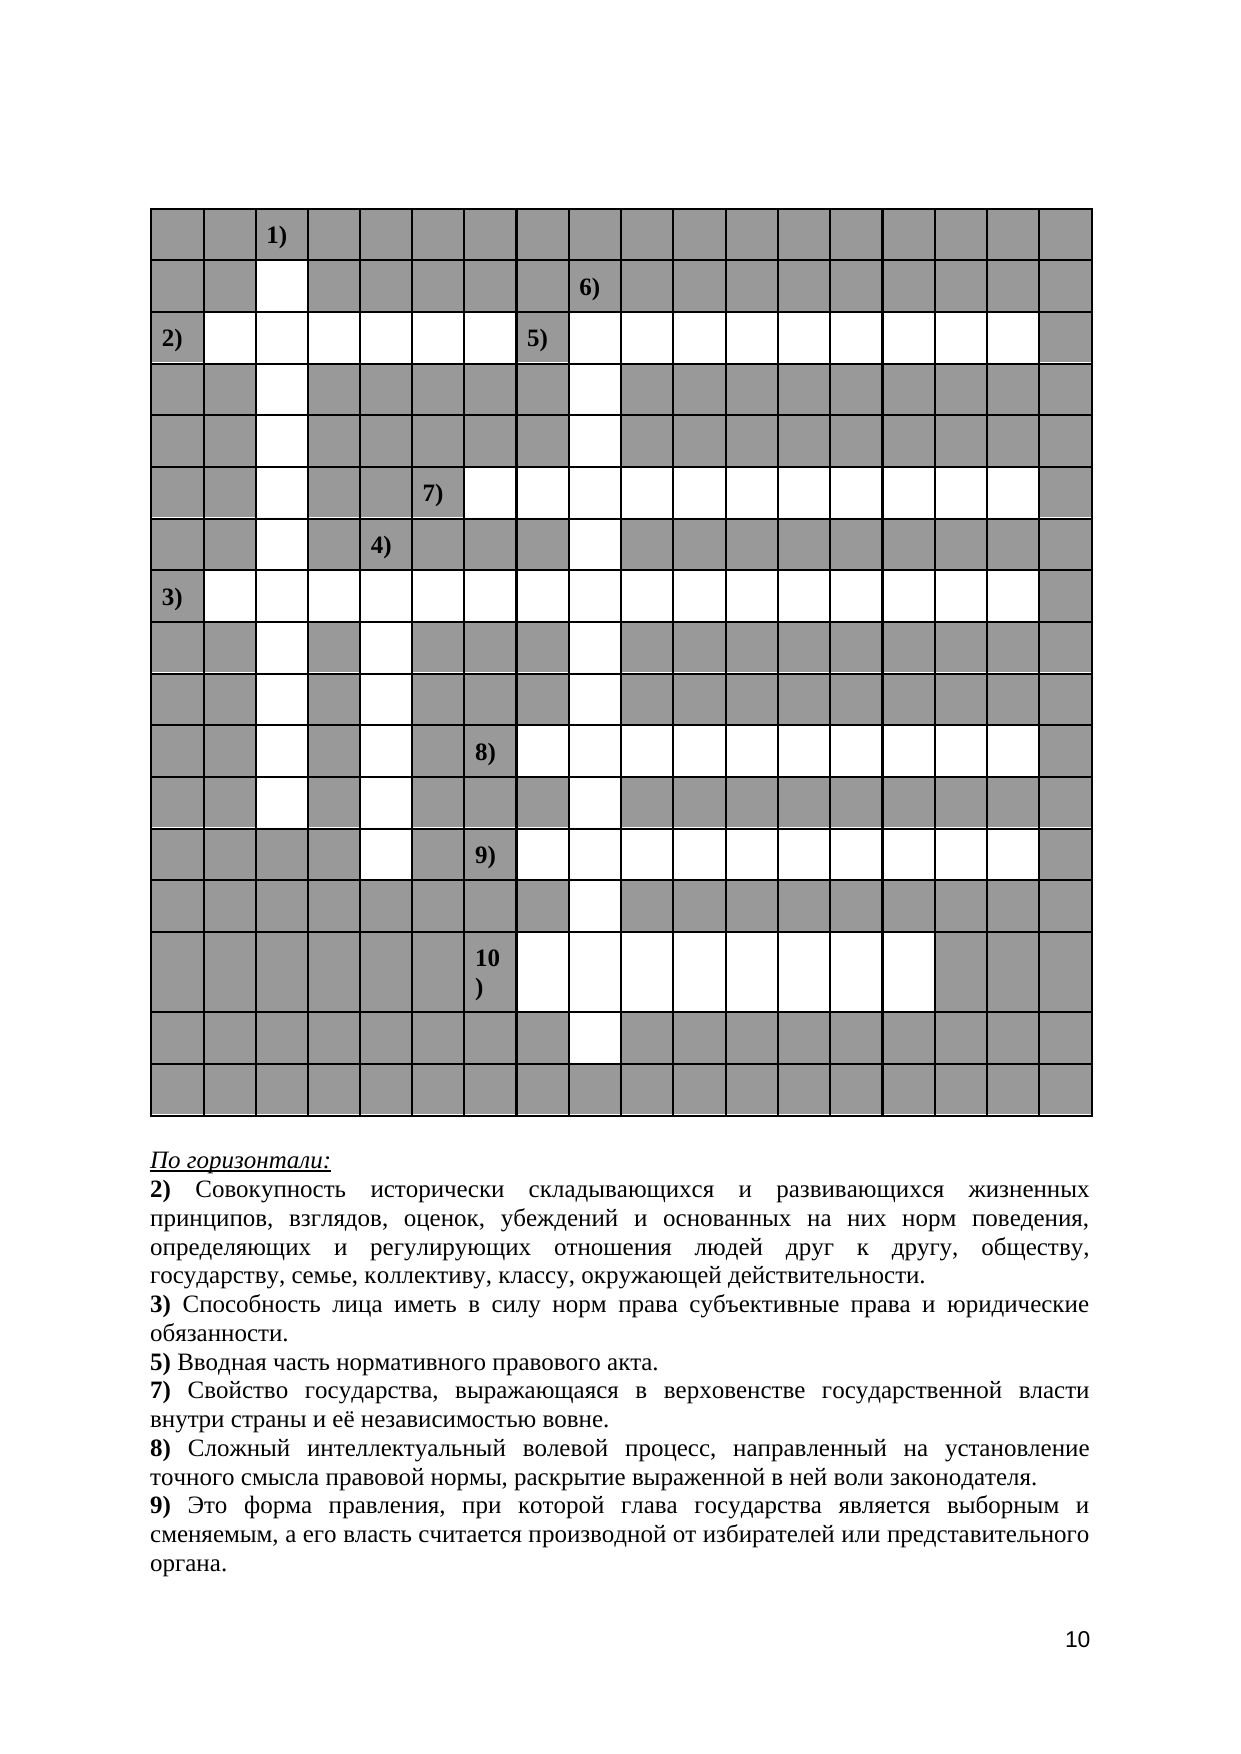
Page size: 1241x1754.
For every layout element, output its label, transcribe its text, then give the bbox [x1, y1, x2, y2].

table_cell [361, 933, 411, 1011]
table_cell [779, 675, 829, 724]
table_cell [831, 365, 881, 414]
table_cell [205, 520, 255, 569]
table_cell [518, 468, 568, 517]
table_cell [727, 416, 777, 466]
table_cell [413, 623, 463, 672]
table_header [674, 210, 725, 259]
table_cell [257, 365, 307, 414]
table_cell [936, 881, 986, 931]
table_cell [779, 468, 829, 517]
table_cell [152, 778, 203, 827]
text 5) Вводная часть нормативного правового акта. [150, 1347, 1090, 1375]
table_cell [831, 520, 881, 569]
table_cell [361, 881, 411, 931]
table_cell [936, 830, 986, 879]
table_cell [518, 881, 568, 931]
table_cell [727, 830, 777, 879]
table_cell 6) [570, 261, 620, 311]
table_cell [570, 468, 620, 517]
table_cell [988, 830, 1038, 879]
table_cell [884, 830, 934, 879]
table_cell [309, 778, 359, 827]
table_cell [988, 313, 1038, 362]
table_cell [727, 520, 777, 569]
table_header [205, 210, 255, 259]
table_cell [205, 416, 255, 466]
table_cell [622, 571, 672, 621]
table_cell [309, 365, 359, 414]
table_cell [674, 313, 725, 362]
table_cell [518, 261, 568, 311]
table_header [936, 210, 986, 259]
table_cell [413, 365, 463, 414]
table_cell [622, 675, 672, 724]
table_cell [152, 261, 203, 311]
table_cell [884, 571, 934, 621]
table_cell [152, 365, 203, 414]
table_cell [936, 468, 986, 517]
table_cell [988, 1013, 1038, 1063]
table_cell [205, 726, 255, 776]
table_cell [884, 675, 934, 724]
table_cell [570, 1013, 620, 1063]
table_cell [1040, 881, 1091, 931]
table_cell [622, 830, 672, 879]
table_cell [518, 933, 568, 1011]
table_cell [779, 520, 829, 569]
table_cell [465, 313, 515, 362]
table_cell [465, 675, 515, 724]
table_header [831, 210, 881, 259]
table_cell [1040, 623, 1091, 672]
table_cell [257, 468, 307, 517]
text 3) Способность лица иметь в силу норм права субъективные права и юридические обязанности. [150, 1289, 1090, 1347]
table_cell [152, 520, 203, 569]
table_cell [518, 520, 568, 569]
table_cell [1040, 778, 1091, 827]
table_cell [570, 365, 620, 414]
table_cell [309, 881, 359, 931]
table_cell [257, 416, 307, 466]
table_cell [361, 1065, 411, 1114]
table_cell [518, 365, 568, 414]
table_header [570, 210, 620, 259]
table_header [413, 210, 463, 259]
table_cell [622, 313, 672, 362]
table_cell [988, 468, 1038, 517]
table_cell [257, 520, 307, 569]
table_cell [309, 520, 359, 569]
table_cell [361, 1013, 411, 1063]
table_cell [727, 933, 777, 1011]
table_cell [622, 468, 672, 517]
table_cell [413, 1013, 463, 1063]
table_cell [831, 675, 881, 724]
table_cell [570, 520, 620, 569]
table_cell [518, 778, 568, 827]
table_header [361, 210, 411, 259]
table_cell [622, 416, 672, 466]
table_cell [674, 261, 725, 311]
table_cell [205, 778, 255, 827]
table_cell [988, 623, 1038, 672]
table_cell [779, 416, 829, 466]
table_cell [413, 571, 463, 621]
table_cell [884, 416, 934, 466]
table_cell [361, 365, 411, 414]
table_header [622, 210, 672, 259]
table_cell [205, 468, 255, 517]
table_cell [674, 675, 725, 724]
table_cell [361, 778, 411, 827]
table_cell [465, 468, 515, 517]
table_cell [936, 1065, 986, 1114]
table_cell [831, 726, 881, 776]
table_cell [727, 1065, 777, 1114]
table_cell [727, 1013, 777, 1063]
table_header 1) [257, 210, 307, 259]
table_cell [465, 1013, 515, 1063]
table_cell [309, 261, 359, 311]
table_cell [622, 1013, 672, 1063]
table_cell [413, 675, 463, 724]
table_cell [205, 623, 255, 672]
table_cell [988, 1065, 1038, 1114]
table_cell [413, 1065, 463, 1114]
table_cell [831, 313, 881, 362]
table_cell [570, 313, 620, 362]
table_cell [205, 675, 255, 724]
table_cell [727, 365, 777, 414]
table_cell [518, 726, 568, 776]
table_cell [622, 365, 672, 414]
table_cell [1040, 416, 1091, 466]
table_cell [674, 881, 725, 931]
table_cell [674, 623, 725, 672]
table_cell [205, 571, 255, 621]
table_cell [988, 881, 1038, 931]
table_cell [831, 468, 881, 517]
table_cell [936, 933, 986, 1011]
table_cell [465, 881, 515, 931]
table_cell [622, 726, 672, 776]
table_cell [413, 830, 463, 879]
table_cell [152, 416, 203, 466]
table_cell [465, 261, 515, 311]
table_cell [779, 1065, 829, 1114]
table_cell [831, 933, 881, 1011]
table_cell [936, 520, 986, 569]
table_cell [674, 830, 725, 879]
table_cell [936, 365, 986, 414]
table_cell [257, 1065, 307, 1114]
table_header [779, 210, 829, 259]
table_cell [936, 313, 986, 362]
table_cell [205, 881, 255, 931]
table_cell [884, 520, 934, 569]
table_cell [831, 623, 881, 672]
table_cell [831, 416, 881, 466]
table_cell [779, 933, 829, 1011]
table_cell [727, 778, 777, 827]
table_cell [570, 571, 620, 621]
table_cell [257, 778, 307, 827]
table_cell [518, 830, 568, 879]
table_cell [309, 623, 359, 672]
table_cell [309, 416, 359, 466]
table_cell [1040, 261, 1091, 311]
table_cell [779, 726, 829, 776]
table_cell [152, 623, 203, 672]
table_cell [884, 468, 934, 517]
table_cell [257, 726, 307, 776]
table_cell [361, 261, 411, 311]
table_header [1040, 210, 1091, 259]
table_cell [361, 830, 411, 879]
table_cell 2) [152, 313, 203, 362]
table_header [884, 210, 934, 259]
table_cell [309, 1013, 359, 1063]
table_cell [1040, 1065, 1091, 1114]
table_cell [309, 1065, 359, 1114]
table_cell [831, 778, 881, 827]
table_cell [779, 830, 829, 879]
table_cell [988, 726, 1038, 776]
table_cell [1040, 1013, 1091, 1063]
table_cell [413, 881, 463, 931]
table_cell [205, 830, 255, 879]
table_cell [622, 881, 672, 931]
table_cell [465, 571, 515, 621]
text 9) Это форма правления, при которой глава государства является выборным и сменяемым, а его власть считается производной от избирателей или представительного органа. [150, 1490, 1090, 1577]
table_cell [936, 1013, 986, 1063]
table_cell [465, 416, 515, 466]
table_cell [413, 778, 463, 827]
table_cell [936, 261, 986, 311]
table_cell 8) [465, 726, 515, 776]
table_cell [361, 726, 411, 776]
table_cell [205, 313, 255, 362]
table_cell [936, 778, 986, 827]
table_cell [1040, 675, 1091, 724]
table_cell [884, 1013, 934, 1063]
table_cell [309, 675, 359, 724]
table_cell [727, 881, 777, 931]
table_cell [257, 933, 307, 1011]
table_cell [518, 571, 568, 621]
table_cell [779, 1013, 829, 1063]
table_cell [152, 881, 203, 931]
table_cell [727, 726, 777, 776]
table_cell [309, 933, 359, 1011]
table_header [518, 210, 568, 259]
table_cell [884, 313, 934, 362]
table_cell [257, 881, 307, 931]
table_cell [988, 416, 1038, 466]
table_cell [1040, 830, 1091, 879]
table_cell [936, 675, 986, 724]
table_cell [152, 933, 203, 1011]
table_cell [831, 571, 881, 621]
table_cell [884, 623, 934, 672]
table_cell [622, 520, 672, 569]
table_cell 5) [518, 313, 568, 362]
table_cell [884, 261, 934, 311]
text 2) Совокупность исторически складывающихся и развивающихся жизненных принципов, взглядов, оценок, убеждений и основанных на них норм поведения, определяющих и регулирующих отношения людей друг к другу, обществу, государству, семье, коллективу, классу, окружающей действительности. [150, 1174, 1090, 1289]
text По горизонтали: [150, 1145, 1090, 1174]
table_header [727, 210, 777, 259]
table_cell [674, 1065, 725, 1114]
table_cell [361, 675, 411, 724]
table_cell [361, 313, 411, 362]
table_cell [674, 571, 725, 621]
table_cell [1040, 365, 1091, 414]
table_cell [622, 933, 672, 1011]
table_cell [674, 933, 725, 1011]
table_cell [779, 881, 829, 931]
table_cell [674, 778, 725, 827]
table_cell [361, 571, 411, 621]
table_cell [152, 675, 203, 724]
table_header [988, 210, 1038, 259]
table_cell [257, 830, 307, 879]
table_cell [988, 675, 1038, 724]
table_cell [988, 261, 1038, 311]
table_cell [361, 416, 411, 466]
table_cell [831, 881, 881, 931]
table_cell [779, 261, 829, 311]
table_cell [779, 313, 829, 362]
table_cell 9) [465, 830, 515, 879]
table_cell [413, 520, 463, 569]
table_cell [622, 623, 672, 672]
table_cell [361, 468, 411, 517]
table_cell [257, 1013, 307, 1063]
table_cell [674, 1013, 725, 1063]
table_cell [257, 675, 307, 724]
table_cell [674, 726, 725, 776]
table_cell [988, 571, 1038, 621]
table_cell [1040, 726, 1091, 776]
table_cell [1040, 933, 1091, 1011]
table_cell [152, 468, 203, 517]
table_cell [465, 365, 515, 414]
table_cell [309, 313, 359, 362]
table_cell [884, 365, 934, 414]
table_cell [413, 416, 463, 466]
table_cell [779, 365, 829, 414]
table_cell [518, 623, 568, 672]
table_cell [257, 313, 307, 362]
table_cell [205, 1013, 255, 1063]
table_cell [727, 675, 777, 724]
table_cell [674, 365, 725, 414]
table_cell [309, 726, 359, 776]
table_cell [779, 623, 829, 672]
table_cell [674, 520, 725, 569]
text 8) Сложный интеллектуальный волевой процесс, направленный на установление точного смысла правовой нормы, раскрытие выраженной в ней воли законодателя. [150, 1433, 1090, 1490]
table_cell [570, 933, 620, 1011]
text 7) Свойство государства, выражающаяся в верховенстве государственной власти внутри страны и её независимостью вовне. [150, 1375, 1090, 1433]
table_cell [257, 623, 307, 672]
table_cell [570, 1065, 620, 1114]
table_cell [1040, 313, 1091, 362]
table_cell [936, 726, 986, 776]
table_cell [1040, 520, 1091, 569]
table_cell [518, 1065, 568, 1114]
table_cell [518, 675, 568, 724]
table_cell 3) [152, 571, 203, 621]
table_cell [884, 778, 934, 827]
table_cell [205, 365, 255, 414]
table_cell [779, 778, 829, 827]
table_cell [674, 468, 725, 517]
table_cell [570, 881, 620, 931]
table_cell [727, 571, 777, 621]
table_cell [988, 365, 1038, 414]
table_cell [884, 933, 934, 1011]
table_header [465, 210, 515, 259]
table_cell [884, 726, 934, 776]
table_cell [361, 623, 411, 672]
table_cell [831, 1065, 881, 1114]
table_cell 10) [465, 933, 515, 1011]
table_cell [988, 933, 1038, 1011]
table_cell [518, 1013, 568, 1063]
table_cell [152, 726, 203, 776]
table_cell [413, 933, 463, 1011]
table_cell [622, 1065, 672, 1114]
table_cell [205, 933, 255, 1011]
table_cell [570, 623, 620, 672]
table_cell [779, 571, 829, 621]
table_cell [570, 778, 620, 827]
table_cell [309, 830, 359, 879]
table_cell [727, 468, 777, 517]
table_cell [727, 313, 777, 362]
table_cell [152, 830, 203, 879]
table_cell [257, 261, 307, 311]
table_cell [936, 623, 986, 672]
table_cell [622, 261, 672, 311]
table_cell 4) [361, 520, 411, 569]
table_cell [936, 416, 986, 466]
table_cell [831, 261, 881, 311]
table_cell [465, 778, 515, 827]
table_cell [205, 261, 255, 311]
table_cell 7) [413, 468, 463, 517]
table_cell [570, 675, 620, 724]
table_cell [413, 261, 463, 311]
table_cell [727, 623, 777, 672]
table_cell [152, 1065, 203, 1114]
table_cell [465, 1065, 515, 1114]
table_header [152, 210, 203, 259]
table_cell [570, 726, 620, 776]
table_cell [152, 1013, 203, 1063]
table_cell [988, 778, 1038, 827]
table_cell [465, 520, 515, 569]
table_cell [309, 571, 359, 621]
table_cell [570, 416, 620, 466]
table_cell [884, 881, 934, 931]
table_cell [257, 571, 307, 621]
table_cell [413, 726, 463, 776]
table_cell [831, 1013, 881, 1063]
table_header [309, 210, 359, 259]
table_cell [465, 623, 515, 672]
table_cell [309, 468, 359, 517]
table_cell [674, 416, 725, 466]
table_cell [518, 416, 568, 466]
table_cell [936, 571, 986, 621]
table_cell [413, 313, 463, 362]
table_cell [1040, 468, 1091, 517]
table_cell [205, 1065, 255, 1114]
table_cell [988, 520, 1038, 569]
table_cell [884, 1065, 934, 1114]
table_cell [831, 830, 881, 879]
table_cell [1040, 571, 1091, 621]
table_cell [570, 830, 620, 879]
table_cell [622, 778, 672, 827]
table_cell [727, 261, 777, 311]
